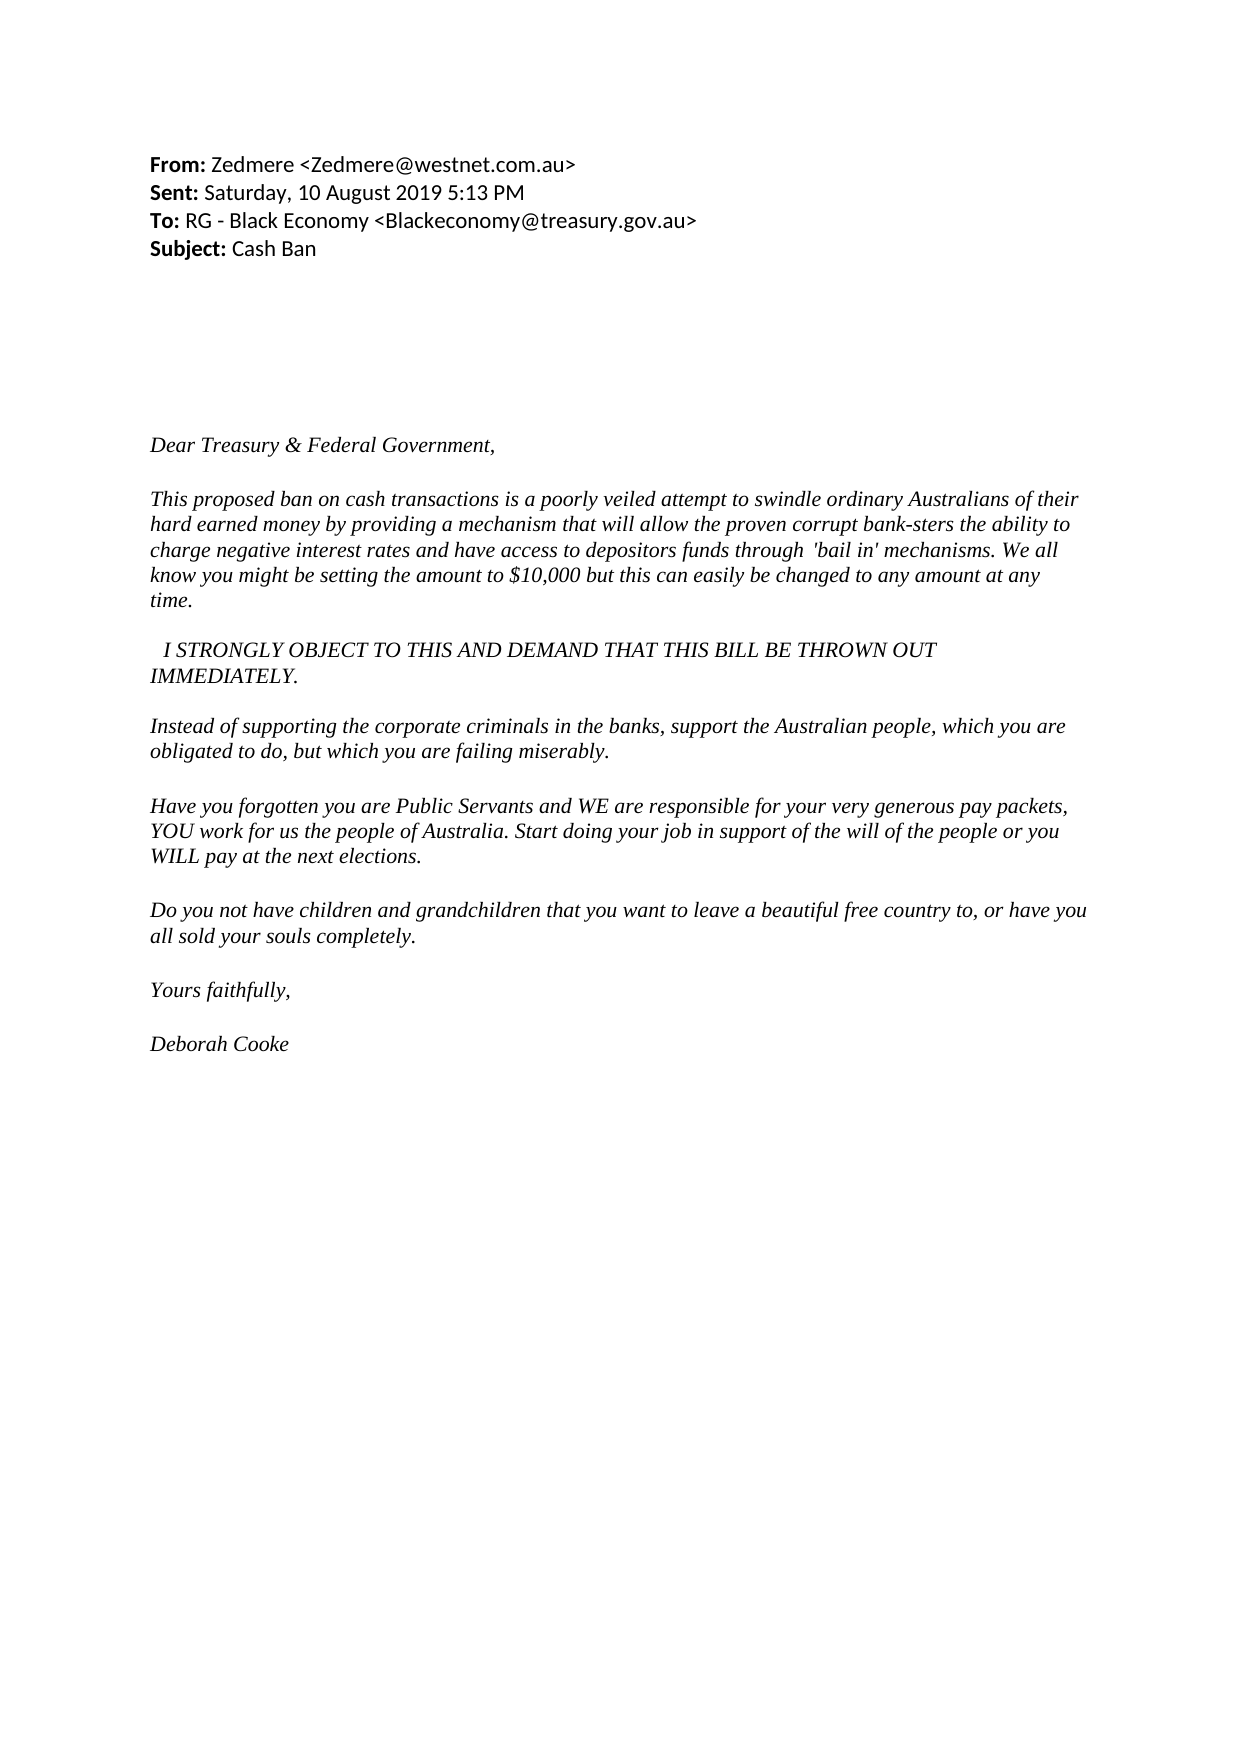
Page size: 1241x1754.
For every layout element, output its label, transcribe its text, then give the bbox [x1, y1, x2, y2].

text This proposed ban on cash transactions is a poorly veiled attempt to swindle ordinary Australians of their hard earned money by providing a mechanism that will allow the proven corrupt bank-sters the ability to charge negative interest rates and have access to depositors funds through 'bail in' mechanisms. We all know you might be setting the amount to $10,000 but this can easily be changed to any amount at any time. I STRONGLY OBJECT TO THIS AND DEMAND THAT THIS BILL BE THROWN OUT IMMEDIATELY. Instead of supporting the corporate criminals in the banks, support the Australian people, which you are obligated to do, but which you are failing miserably. [150, 486, 1090, 763]
text Dear Treasury & Federal Government, [150, 378, 1090, 457]
text From: Zedmere <Zedmere@westnet.com.au> Sent: Saturday, 10 August 2019 5:13 PM To: RG - Black Economy <Blackeconomy@treasury.gov.au> Subject: Cash Ban [150, 150, 1090, 262]
text Yours faithfully, [150, 977, 1090, 1002]
text Deborah Cooke [150, 1031, 1090, 1057]
text Do you not have children and grandchildren that you want to leave a beautiful free country to, or have you all sold your souls completely. [150, 897, 1090, 948]
text Have you forgotten you are Public Servants and WE are responsible for your very generous pay packets, YOU work for us the people of Australia. Start doing your job in support of the will of the people or you WILL pay at the next elections. [150, 793, 1090, 868]
